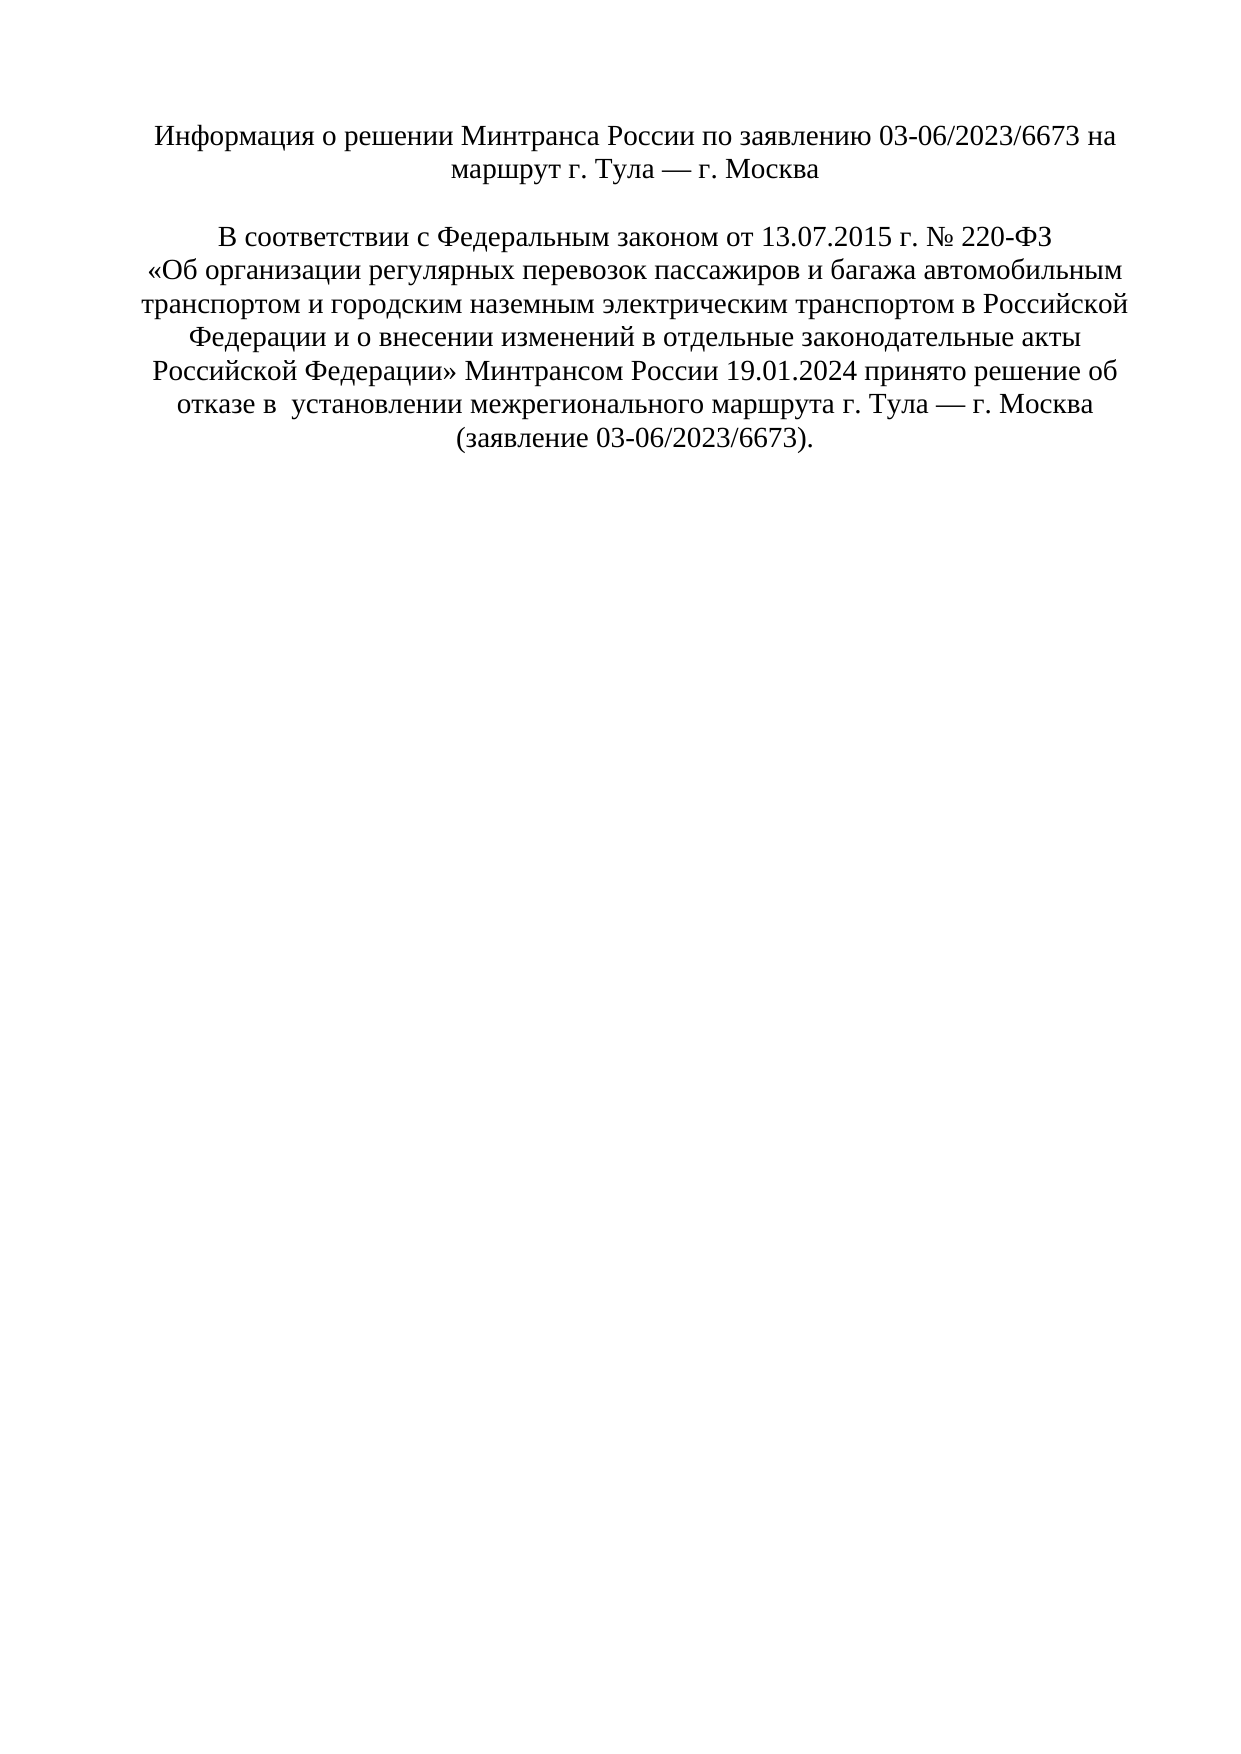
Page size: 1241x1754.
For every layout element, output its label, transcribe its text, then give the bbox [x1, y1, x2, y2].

text Информация о решении Минтранса России по заявлению 03-06/2023/6673 на маршрут г. Тула — г. Москва [118, 118, 1152, 185]
text В соответствии с Федеральным законом от 13.07.2015 г. № 220-ФЗ «Об организации регулярных перевозок пассажиров и багажа автомобильным транспортом и городским наземным электрическим транспортом в Российской Федерации и о внесении изменений в отдельные законодательные акты Российской Федерации» Минтрансом России 19.01.2024 принято решение об отказе в установлении межрегионального маршрута г. Тула — г. Москва (заявление 03-06/2023/6673). [118, 219, 1152, 453]
